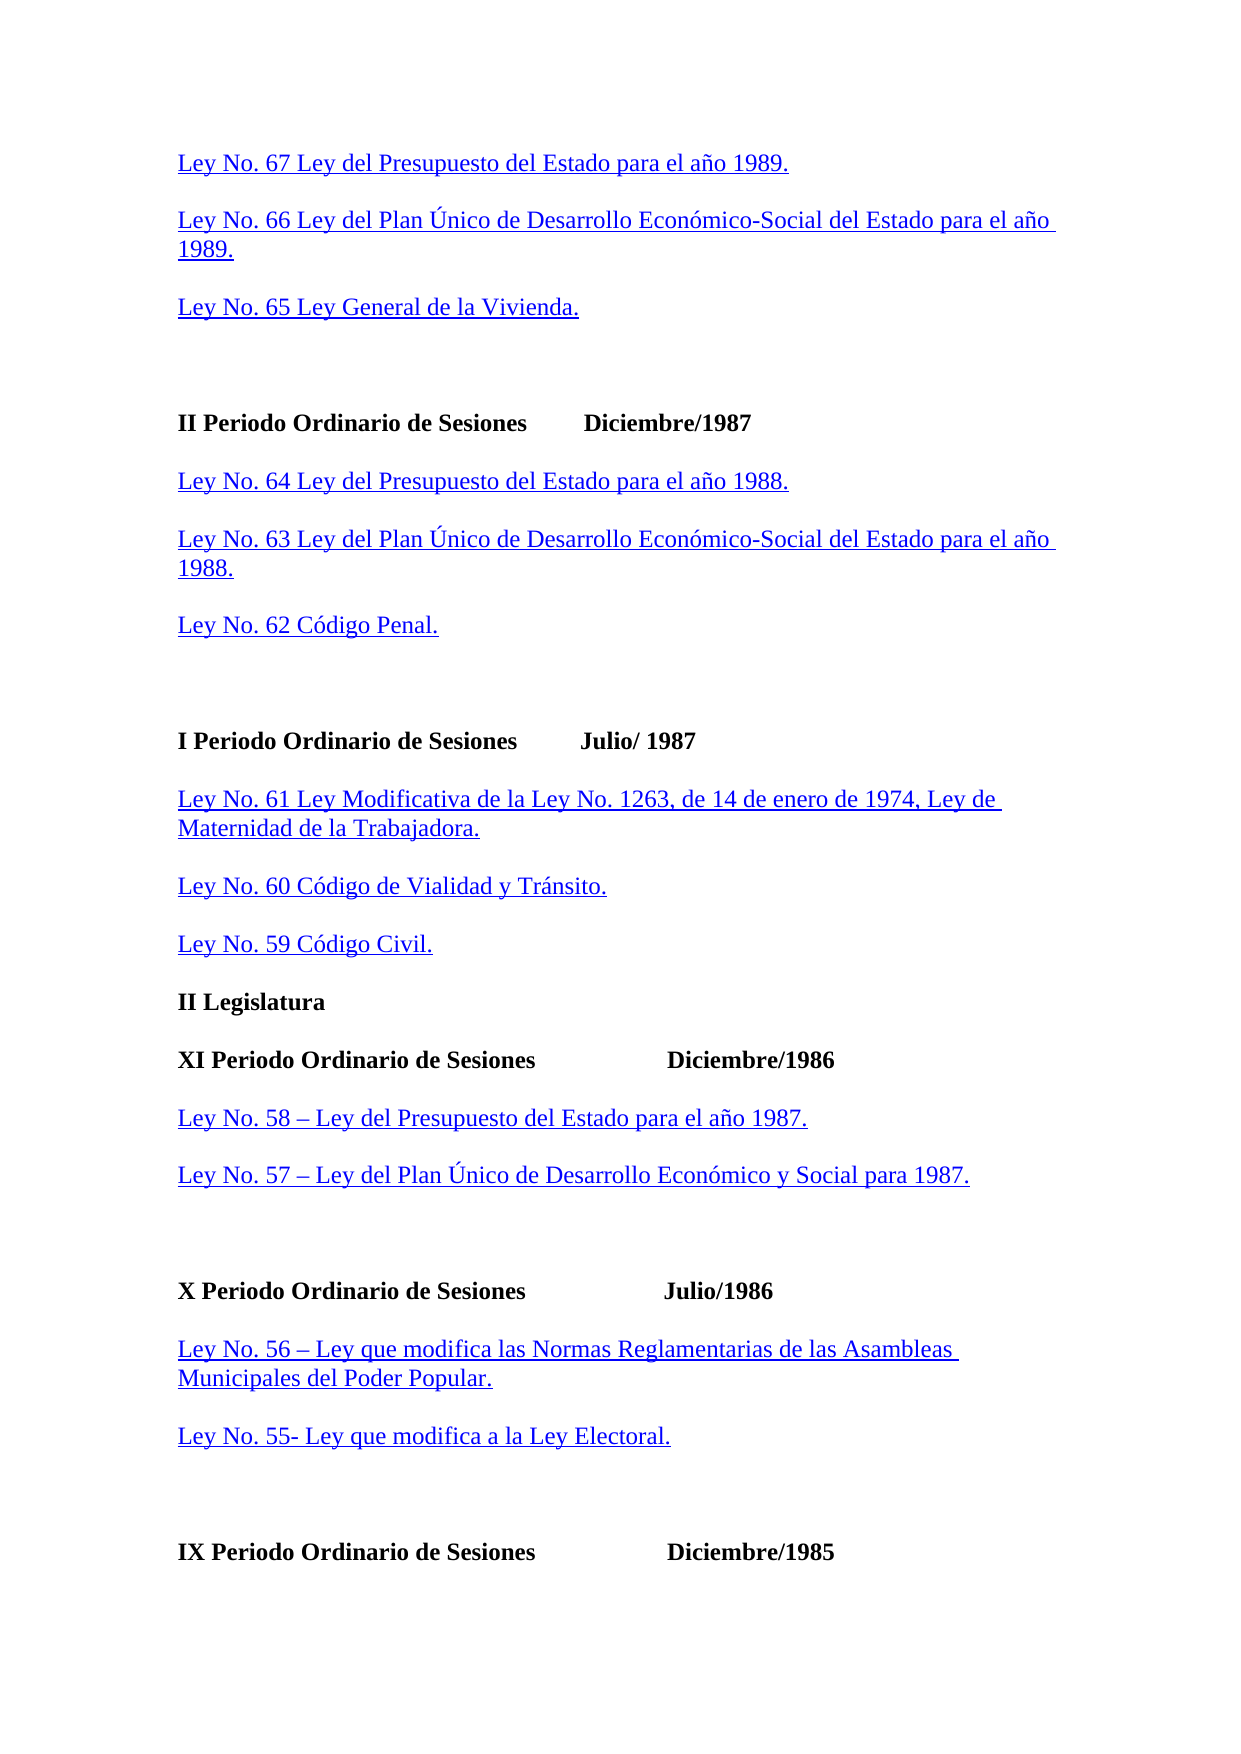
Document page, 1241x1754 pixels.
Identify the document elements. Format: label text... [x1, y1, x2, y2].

text IX Periodo Ordinario de Sesiones Diciembre/1985 [177, 1537, 1063, 1566]
subtitle II Legislatura [177, 987, 1063, 1016]
text Ley No. 61 Ley Modificativa de la Ley No. 1263, de 14 de enero de 1974, Ley de Maternidad de la Trabajadora. [177, 784, 1063, 842]
text Ley No. 65 Ley General de la Vivienda. [177, 292, 1063, 321]
text Ley No. 57 – Ley del Plan Único de Desarrollo Económico y Social para 1987. [177, 1161, 1063, 1189]
text I Periodo Ordinario de Sesiones Julio/ 1987 [177, 726, 1063, 755]
text Ley No. 58 – Ley del Presupuesto del Estado para el año 1987. [177, 1103, 1063, 1131]
text Ley No. 59 Código Civil. [177, 929, 1063, 958]
text Ley No. 67 Ley del Presupuesto del Estado para el año 1989. [177, 148, 1063, 176]
text XI Periodo Ordinario de Sesiones Diciembre/1986 [177, 1045, 1063, 1073]
text Ley No. 55- Ley que modifica a la Ley Electoral. [177, 1421, 1063, 1450]
text Ley No. 60 Código de Vialidad y Tránsito. [177, 871, 1063, 900]
text Ley No. 64 Ley del Presupuesto del Estado para el año 1988. [177, 466, 1063, 495]
text II Periodo Ordinario de Sesiones Diciembre/1987 [177, 408, 1063, 437]
text Ley No. 56 – Ley que modifica las Normas Reglamentarias de las Asambleas Municipales del Poder Popular. [177, 1334, 1063, 1392]
text Ley No. 62 Código Penal. [177, 611, 1063, 639]
text Ley No. 63 Ley del Plan Único de Desarrollo Económico-Social del Estado para el año 1988. [177, 524, 1063, 581]
text Ley No. 66 Ley del Plan Único de Desarrollo Económico-Social del Estado para el año 1989. [177, 206, 1063, 263]
text X Periodo Ordinario de Sesiones Julio/1986 [177, 1276, 1063, 1305]
